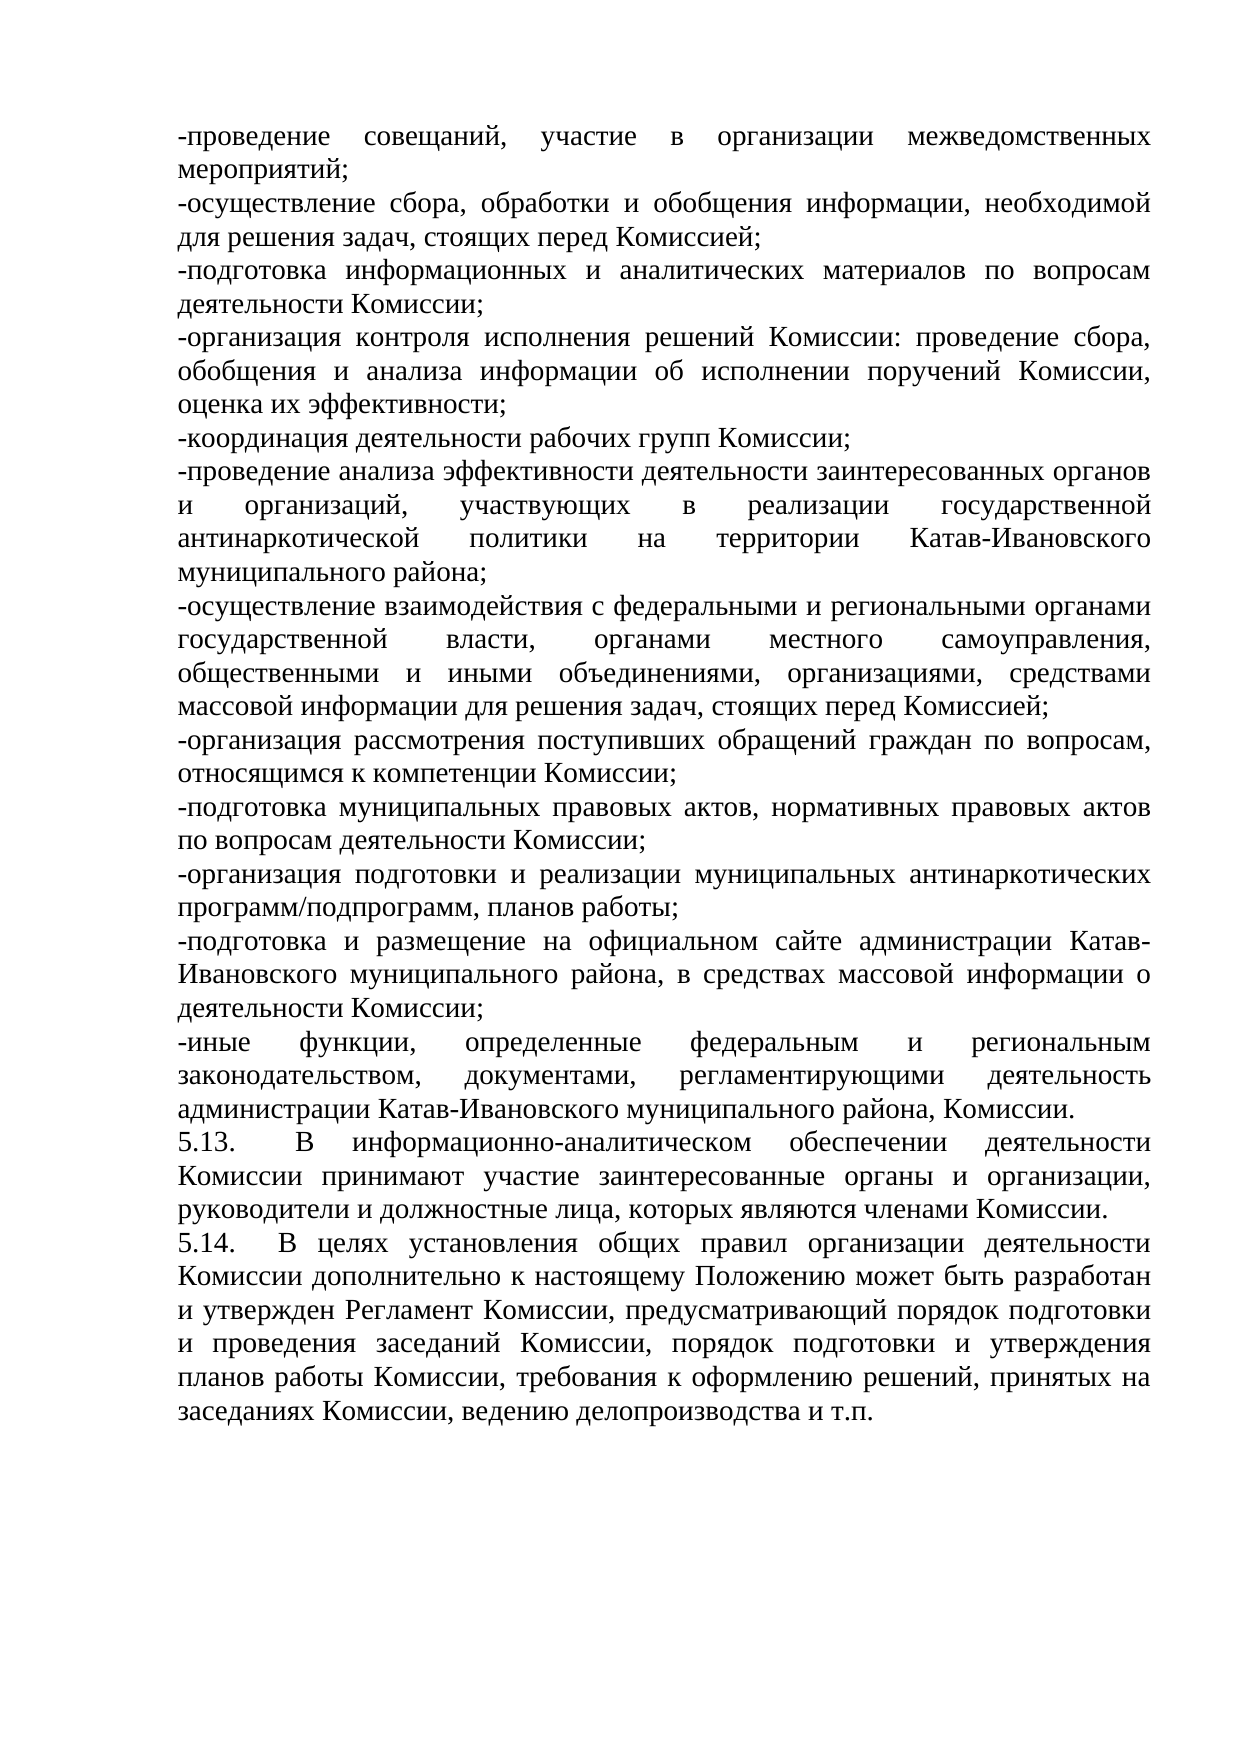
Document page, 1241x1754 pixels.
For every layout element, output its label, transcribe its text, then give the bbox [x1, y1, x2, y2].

text -осуществление сбора, обработки и обобщения информации, необходимой для решения задач, стоящих перед Комиссией; [177, 185, 1152, 252]
text -организация подготовки и реализации муниципальных антинаркотических программ/подпрограмм, планов работы; [177, 856, 1152, 923]
text -организация контроля исполнения решений Комиссии: проведение сбора, обобщения и анализа информации об исполнении поручений Комиссии, оценка их эффективности; [177, 319, 1152, 420]
text -проведение совещаний, участие в организации межведомственных мероприятий; [177, 118, 1152, 185]
text 5.13. В информационно-аналитическом обеспечении деятельности Комиссии принимают участие заинтересованные органы и организации, руководители и должностные лица, которых являются членами Комиссии. [177, 1124, 1152, 1225]
text -подготовка и размещение на официальном сайте администрации Катав-Ивановского муниципального района, в средствах массовой информации о деятельности Комиссии; [177, 923, 1152, 1024]
text 5.14. В целях установления общих правил организации деятельности Комиссии дополнительно к настоящему Положению может быть разработан и утвержден Регламент Комиссии, предусматривающий порядок подготовки и проведения заседаний Комиссии, порядок подготовки и утверждения планов работы Комиссии, требования к оформлению решений, принятых на заседаниях Комиссии, ведению делопроизводства и т.п. [177, 1225, 1152, 1426]
text -осуществление взаимодействия с федеральными и региональными органами государственной власти, органами местного самоуправления, общественными и иными объединениями, организациями, средствами массовой информации для решения задач, стоящих перед Комиссией; [177, 588, 1152, 722]
text -координация деятельности рабочих групп Комиссии; [177, 420, 1152, 453]
text -иные функции, определенные федеральным и региональным законодательством, документами, регламентирующими деятельность администрации Катав-Ивановского муниципального района, Комиссии. [177, 1024, 1152, 1124]
text -подготовка информационных и аналитических материалов по вопросам деятельности Комиссии; [177, 252, 1152, 319]
text -организация рассмотрения поступивших обращений граждан по вопросам, относящимся к компетенции Комиссии; [177, 722, 1152, 789]
text -проведение анализа эффективности деятельности заинтересованных органов и организаций, участвующих в реализации государственной антинаркотической политики на территории Катав-Ивановского муниципального района; [177, 453, 1152, 588]
text -подготовка муниципальных правовых актов, нормативных правовых актов по вопросам деятельности Комиссии; [177, 789, 1152, 856]
